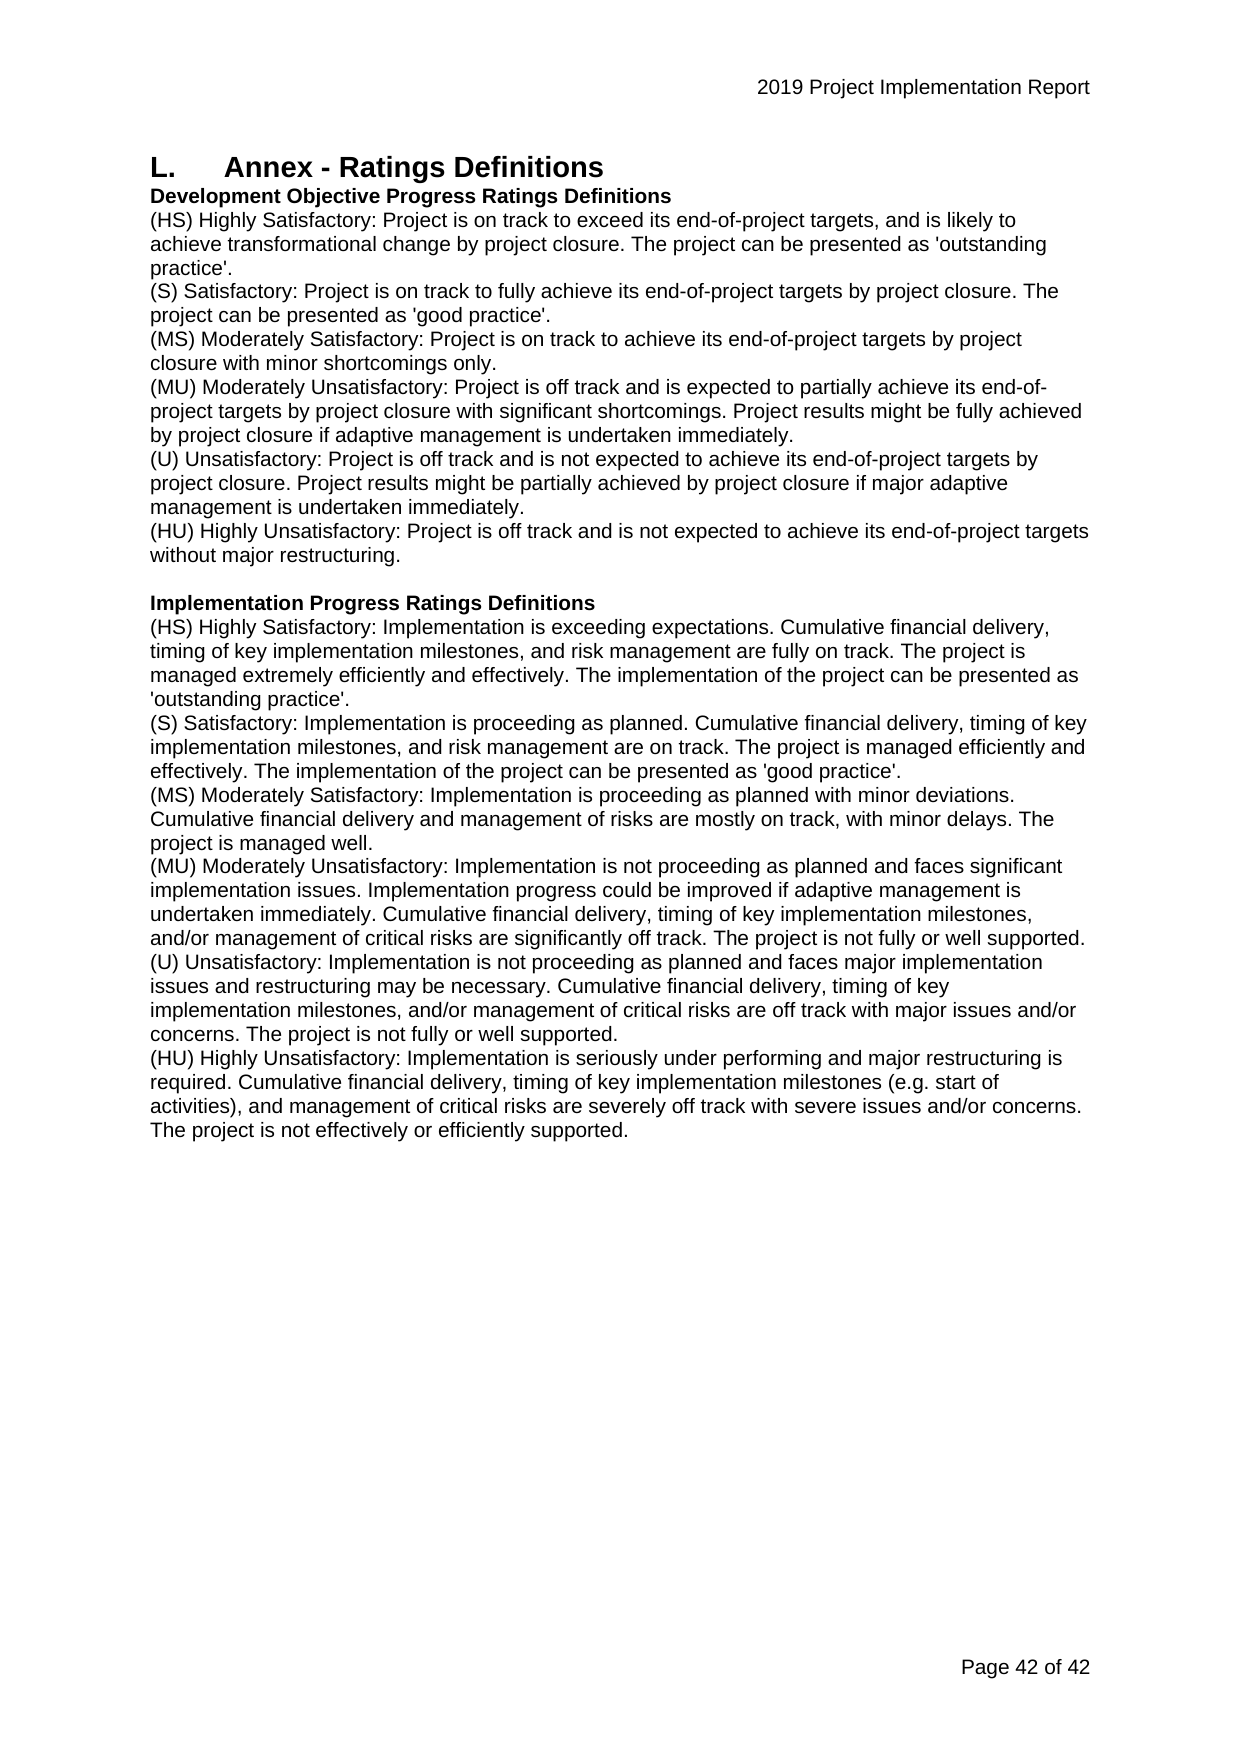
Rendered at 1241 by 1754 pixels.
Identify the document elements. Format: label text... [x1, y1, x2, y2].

text (S) Satisfactory: Implementation is proceeding as planned. Cumulative financial delivery, timing of key implementation milestones, and risk management are on track. The project is managed efficiently and effectively. The implementation of the project can be presented as 'good practice'. [150, 711, 1090, 782]
text (U) Unsatisfactory: Implementation is not proceeding as planned and faces major implementation issues and restructuring may be necessary. Cumulative financial delivery, timing of key implementation milestones, and/or management of critical risks are off track with major issues and/or concerns. The project is not fully or well supported. [150, 950, 1090, 1046]
subtitle Annex - Ratings Definitions [150, 150, 1090, 183]
text (U) Unsatisfactory: Project is off track and is not expected to achieve its end-of-project targets by project closure. Project results might be partially achieved by project closure if major adaptive management is undertaken immediately. [150, 447, 1090, 519]
text Development Objective Progress Ratings Definitions [150, 183, 1090, 207]
text (HU) Highly Unsatisfactory: Project is off track and is not expected to achieve its end-of-project targets without major restructuring. [150, 519, 1090, 567]
text (MS) Moderately Satisfactory: Project is on track to achieve its end-of-project targets by project closure with minor shortcomings only. [150, 327, 1090, 375]
text (MU) Moderately Unsatisfactory: Project is off track and is expected to partially achieve its end-of-project targets by project closure with significant shortcomings. Project results might be fully achieved by project closure if adaptive management is undertaken immediately. [150, 375, 1090, 447]
text (MS) Moderately Satisfactory: Implementation is proceeding as planned with minor deviations. Cumulative financial delivery and management of risks are mostly on track, with minor delays. The project is managed well. [150, 782, 1090, 854]
text (MU) Moderately Unsatisfactory: Implementation is not proceeding as planned and faces significant implementation issues. Implementation progress could be improved if adaptive management is undertaken immediately. Cumulative financial delivery, timing of key implementation milestones, and/or management of critical risks are significantly off track. The project is not fully or well supported. [150, 854, 1090, 950]
text (HS) Highly Satisfactory: Implementation is exceeding expectations. Cumulative financial delivery, timing of key implementation milestones, and risk management are fully on track. The project is managed extremely efficiently and effectively. The implementation of the project can be presented as 'outstanding practice'. [150, 615, 1090, 711]
text (HS) Highly Satisfactory: Project is on track to exceed its end-of-project targets, and is likely to achieve transformational change by project closure. The project can be presented as 'outstanding practice'. [150, 207, 1090, 279]
text Implementation Progress Ratings Definitions [150, 591, 1090, 615]
text (HU) Highly Unsatisfactory: Implementation is seriously under performing and major restructuring is required. Cumulative financial delivery, timing of key implementation milestones (e.g. start of activities), and management of critical risks are severely off track with severe issues and/or concerns. The project is not effectively or efficiently supported. [150, 1046, 1090, 1142]
text (S) Satisfactory: Project is on track to fully achieve its end-of-project targets by project closure. The project can be presented as 'good practice'. [150, 279, 1090, 327]
